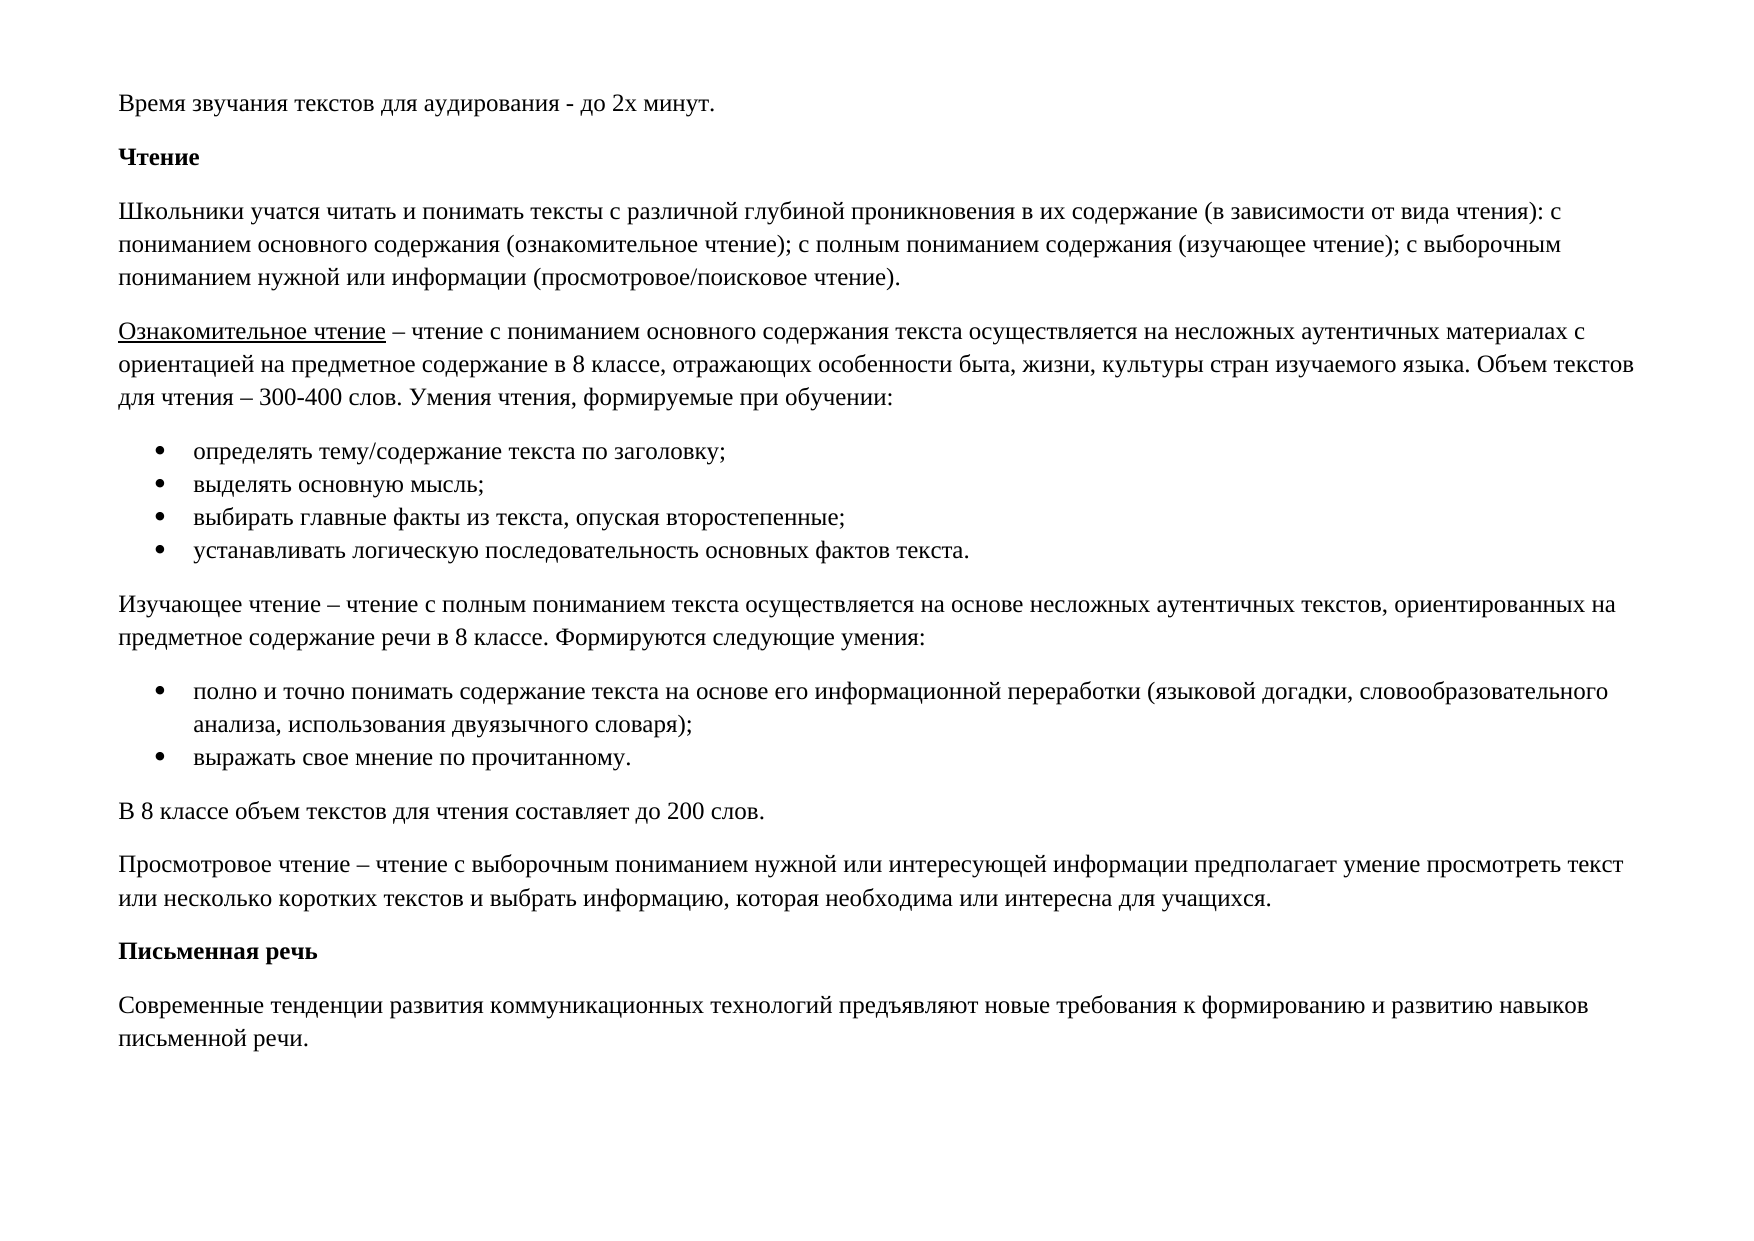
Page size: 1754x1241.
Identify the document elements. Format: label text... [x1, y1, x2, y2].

list выражать свое мнение по прочитанному. [156, 742, 1636, 771]
text Ознакомительное чтение – чтение с пониманием основного содержания текста осуществляется на несложных аутентичных материалах с ориентацией на предметное содержание в 8 классе, отражающих особенности быта, жизни, культуры стран изучаемого языка. Объем текстов для чтения – 300-400 слов. Умения чтения, формируемые при обучении: [118, 316, 1636, 411]
text В 8 классе объем текстов для чтения составляет до 200 слов. [118, 796, 1636, 824]
text Изучающее чтение – чтение с полным пониманием текста осуществляется на основе несложных аутентичных текстов, ориентированных на предметное содержание речи в 8 классе. Формируются следующие умения: [118, 589, 1636, 651]
text Современные тенденции развития коммуникационных технологий предъявляют новые требования к формированию и развитию навыков письменной речи. [118, 990, 1636, 1052]
list полно и точно понимать содержание текста на основе его информационной переработки (языковой догадки, словообразовательного анализа, использования двуязычного словаря); [156, 676, 1636, 738]
text Письменная речь [118, 936, 1636, 965]
list устанавливать логическую последовательность основных фактов текста. [156, 535, 1636, 564]
text Просмотровое чтение – чтение с выборочным пониманием нужной или интересующей информации предполагает умение просмотреть текст или несколько коротких текстов и выбрать информацию, которая необходима или интересна для учащихся. [118, 849, 1636, 911]
list выделять основную мысль; [156, 469, 1636, 498]
text Школьники учатся читать и понимать тексты с различной глубиной проникновения в их содержание (в зависимости от вида чтения): с пониманием основного содержания (ознакомительное чтение); с полным пониманием содержания (изучающее чтение); с выборочным пониманием нужной или информации (просмотровое/поисковое чтение). [118, 196, 1636, 291]
list выбирать главные факты из текста, опуская второстепенные; [156, 502, 1636, 531]
list определять тему/содержание текста по заголовку; [156, 436, 1636, 465]
text Чтение [118, 142, 1636, 171]
text Время звучания текстов для аудирования - до 2х минут. [118, 88, 1636, 117]
